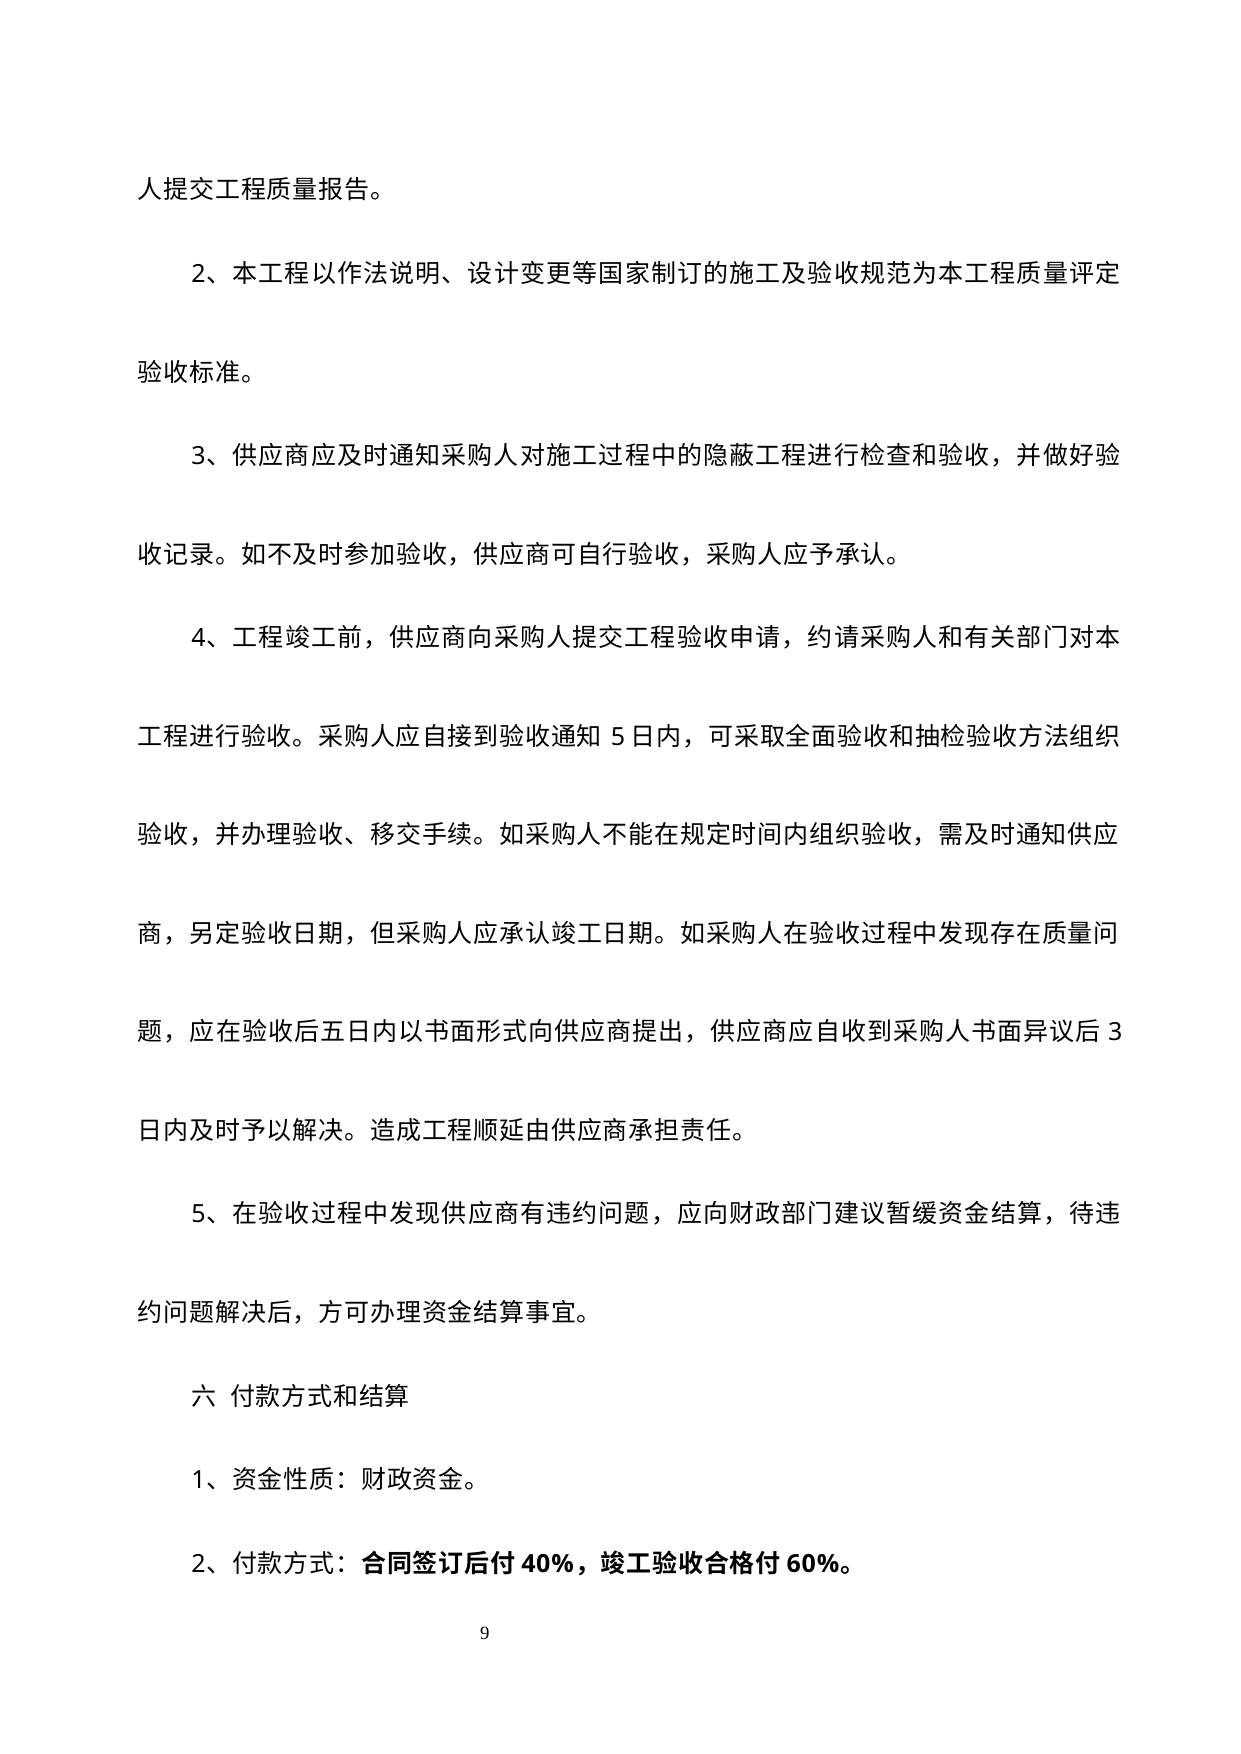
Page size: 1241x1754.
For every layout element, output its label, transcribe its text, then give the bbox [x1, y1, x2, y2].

text 2、付款方式：合同签订后付40%，竣工验收合格付60%。 [138, 1529, 1122, 1594]
text 5、在验收过程中发现供应商有违约问题，应向财政部门建议暂缓资金结算，待违约问题解决后，方可办理资金结算事宜。 [138, 1179, 1122, 1343]
text 3、供应商应及时通知采购人对施工过程中的隐蔽工程进行检查和验收，并做好验收记录。如不及时参加验收，供应商可自行验收，采购人应予承认。 [138, 421, 1122, 585]
text 六 付款方式和结算 [138, 1361, 1122, 1427]
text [138, 155, 1122, 221]
text 2、本工程以作法说明、设计变更等国家制订的施工及验收规范为本工程质量评定验收标准。 [138, 239, 1122, 403]
text 1、资金性质：财政资金。 [138, 1445, 1122, 1511]
text 4、工程竣工前，供应商向采购人提交工程验收申请，约请采购人和有关部门对本工程进行验收。采购人应自接到验收通知 5日内，可采取全面验收和抽检验收方法组织验收，并办理验收、移交手续。如采购人不能在规定时间内组织验收，需及时通知供应商，另定验收日期，但采购人应承认竣工日期。如采购人在验收过程中发现存在质量问题，应在验收后五日内以书面形式向供应商提出，供应商应自收到采购人书面异议后3日内及时予以解决。造成工程顺延由供应商承担责任。 [138, 603, 1122, 1161]
